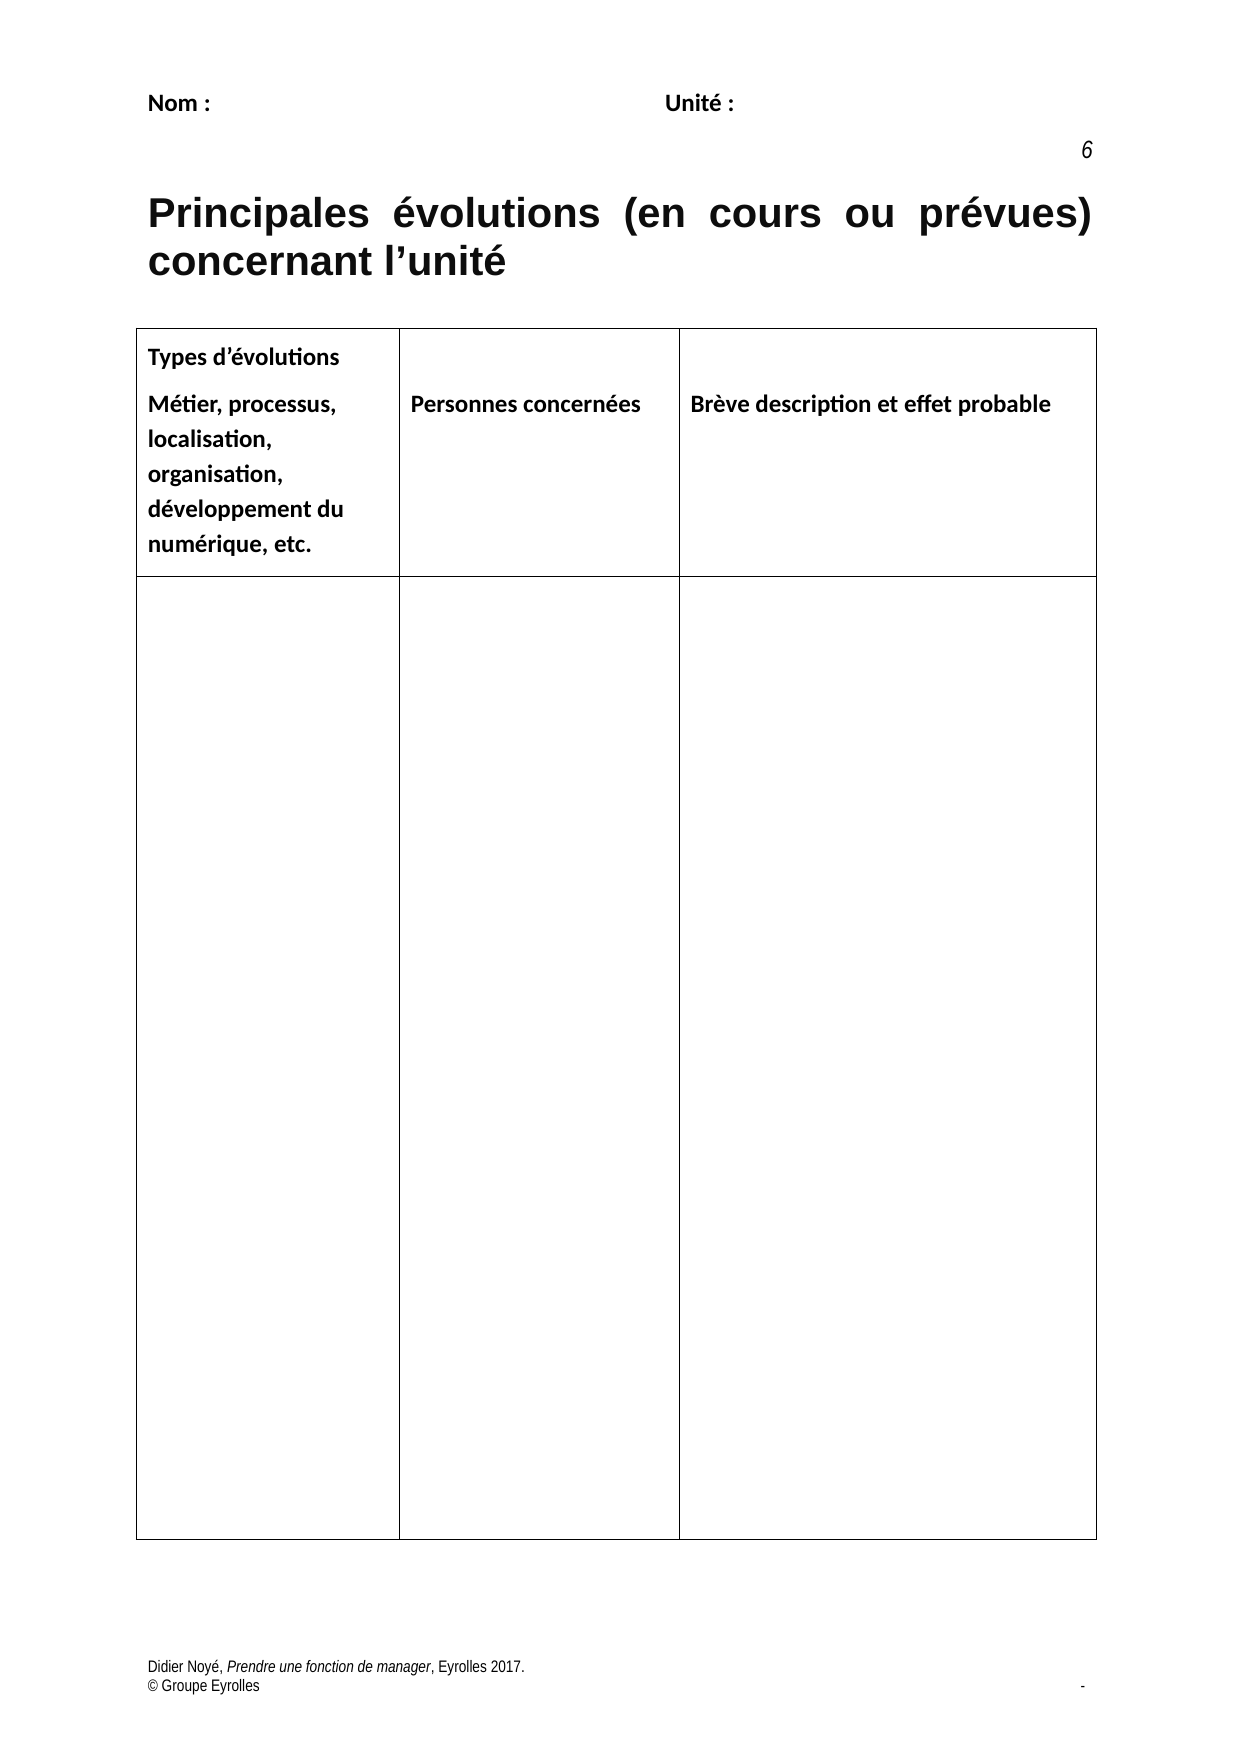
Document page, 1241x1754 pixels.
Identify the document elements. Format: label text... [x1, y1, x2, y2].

table_cell [137, 577, 399, 1539]
table_cell [400, 577, 679, 1539]
text Principales évolutions (en cours ou prévues) concernant l’unité [148, 189, 1092, 284]
table_header Personnes concernées [400, 329, 679, 576]
table_header Brève description et effet probable [680, 329, 1096, 576]
table_cell [680, 577, 1096, 1539]
table_header Types d’évolutions Métier, processus, localisation, organisation, développement du numérique, etc. [137, 329, 399, 576]
